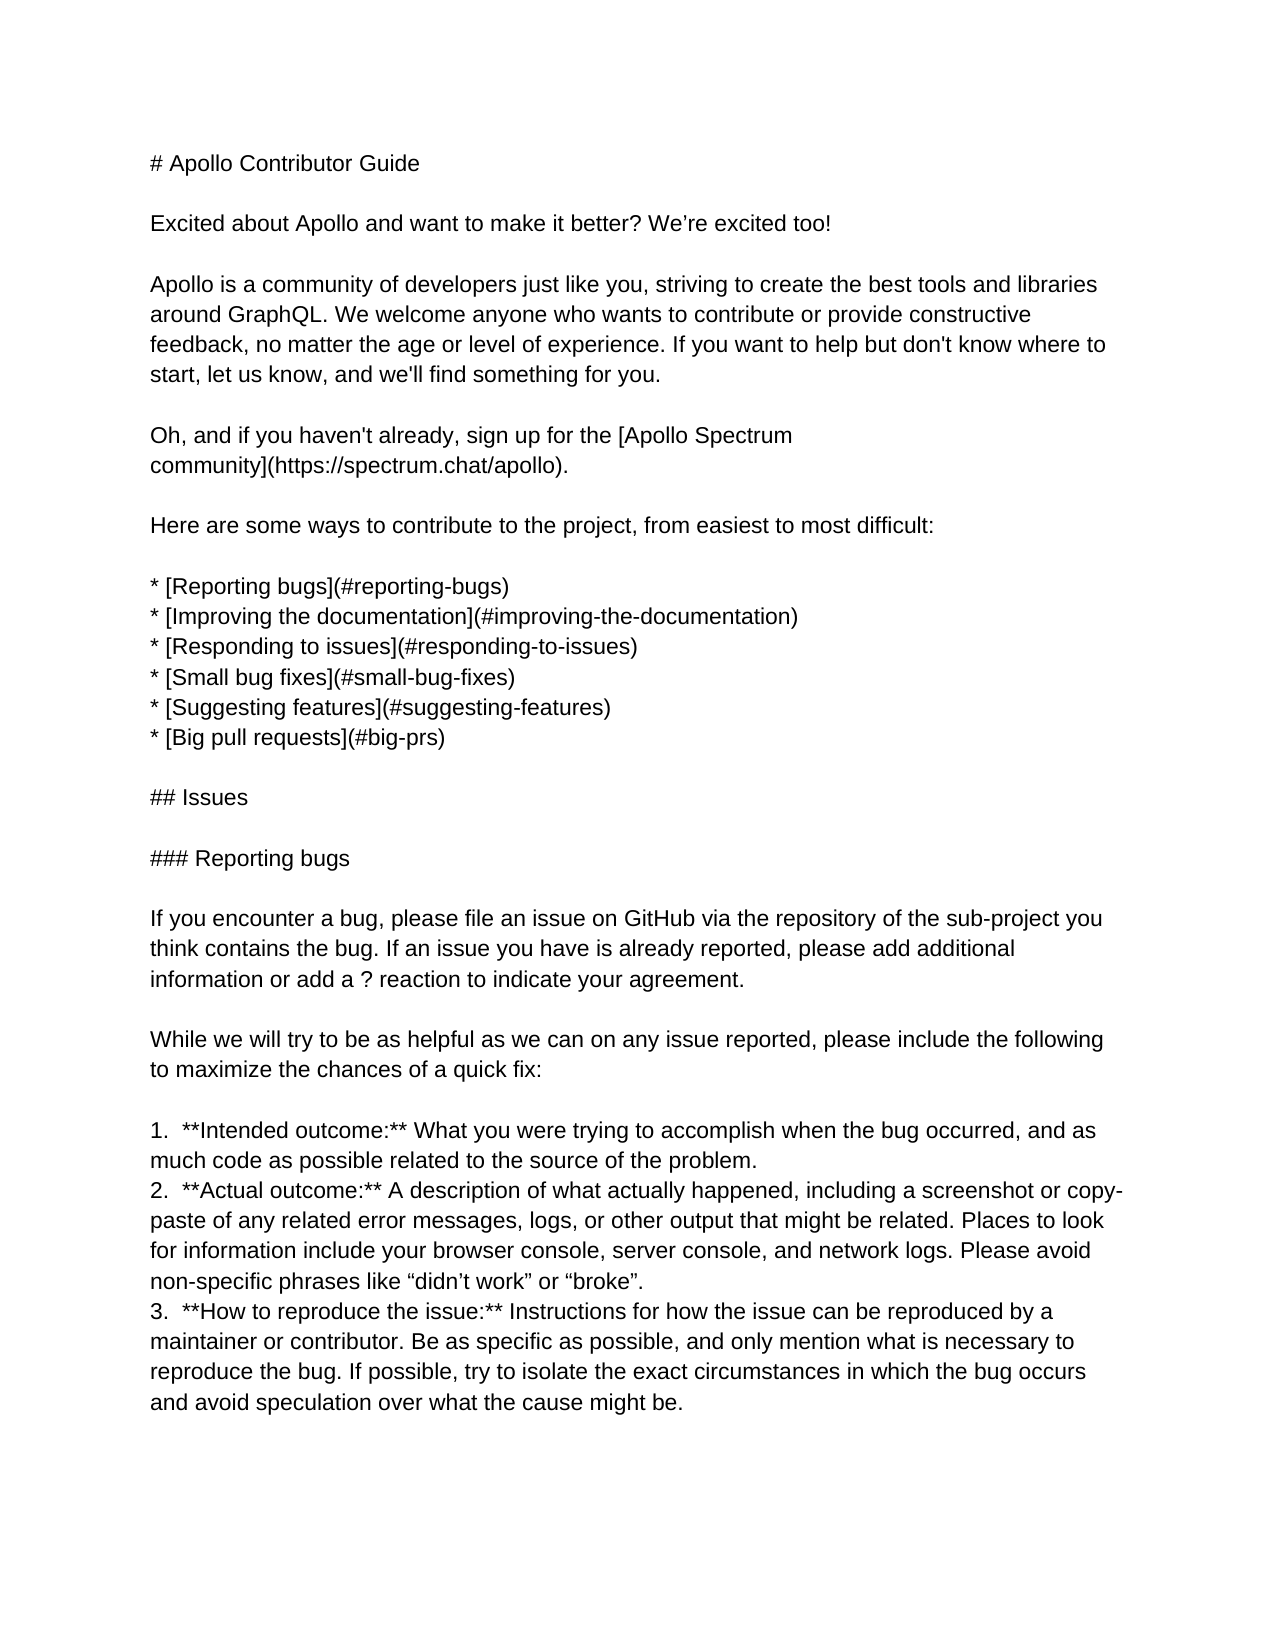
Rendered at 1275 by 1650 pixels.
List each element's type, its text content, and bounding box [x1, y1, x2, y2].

text * [Improving the documentation](#improving-the-documentation) [150, 603, 1125, 629]
text * [Responding to issues](#responding-to-issues) [150, 633, 1125, 660]
text 3. **How to reproduce the issue:** Instructions for how the issue can be reproduced by a maintainer or contributor. Be as specific as possible, and only mention what is necessary to reproduce the bug. If possible, try to isolate the exact circumstances in which the bug occurs and avoid speculation over what the cause might be. [150, 1298, 1125, 1415]
text ### Reporting bugs [150, 845, 1125, 871]
text If you encounter a bug, please file an issue on GitHub via the repository of the sub-project you think contains the bug. If an issue you have is already reported, please add additional information or add a ? reaction to indicate your agreement. [150, 905, 1125, 992]
text Here are some ways to contribute to the project, from easiest to most difficult: [150, 512, 1125, 539]
text ## Issues [150, 784, 1125, 811]
text Oh, and if you haven't already, sign up for the [Apollo Spectrum community](https://spectrum.chat/apollo). [150, 422, 1125, 478]
text 2. **Actual outcome:** A description of what actually happened, including a screenshot or copy-paste of any related error messages, logs, or other output that might be related. Places to look for information include your browser console, server console, and network logs. Please avoid non-specific phrases like “didn’t work” or “broke”. [150, 1177, 1125, 1294]
text # Apollo Contributor Guide [150, 150, 1125, 176]
text Apollo is a community of developers just like you, striving to create the best tools and libraries around GraphQL. We welcome anyone who wants to contribute or provide constructive feedback, no matter the age or level of experience. If you want to help but don't know where to start, let us know, and we'll find something for you. [150, 271, 1125, 388]
text Excited about Apollo and want to make it better? We’re excited too! [150, 210, 1125, 237]
text * [Big pull requests](#big-prs) [150, 724, 1125, 750]
text 1. **Intended outcome:** What you were trying to accomplish when the bug occurred, and as much code as possible related to the source of the problem. [150, 1117, 1125, 1173]
text * [Small bug fixes](#small-bug-fixes) [150, 663, 1125, 690]
text While we will try to be as helpful as we can on any issue reported, please include the following to maximize the chances of a quick fix: [150, 1026, 1125, 1083]
text * [Suggesting features](#suggesting-features) [150, 694, 1125, 720]
text * [Reporting bugs](#reporting-bugs) [150, 573, 1125, 599]
